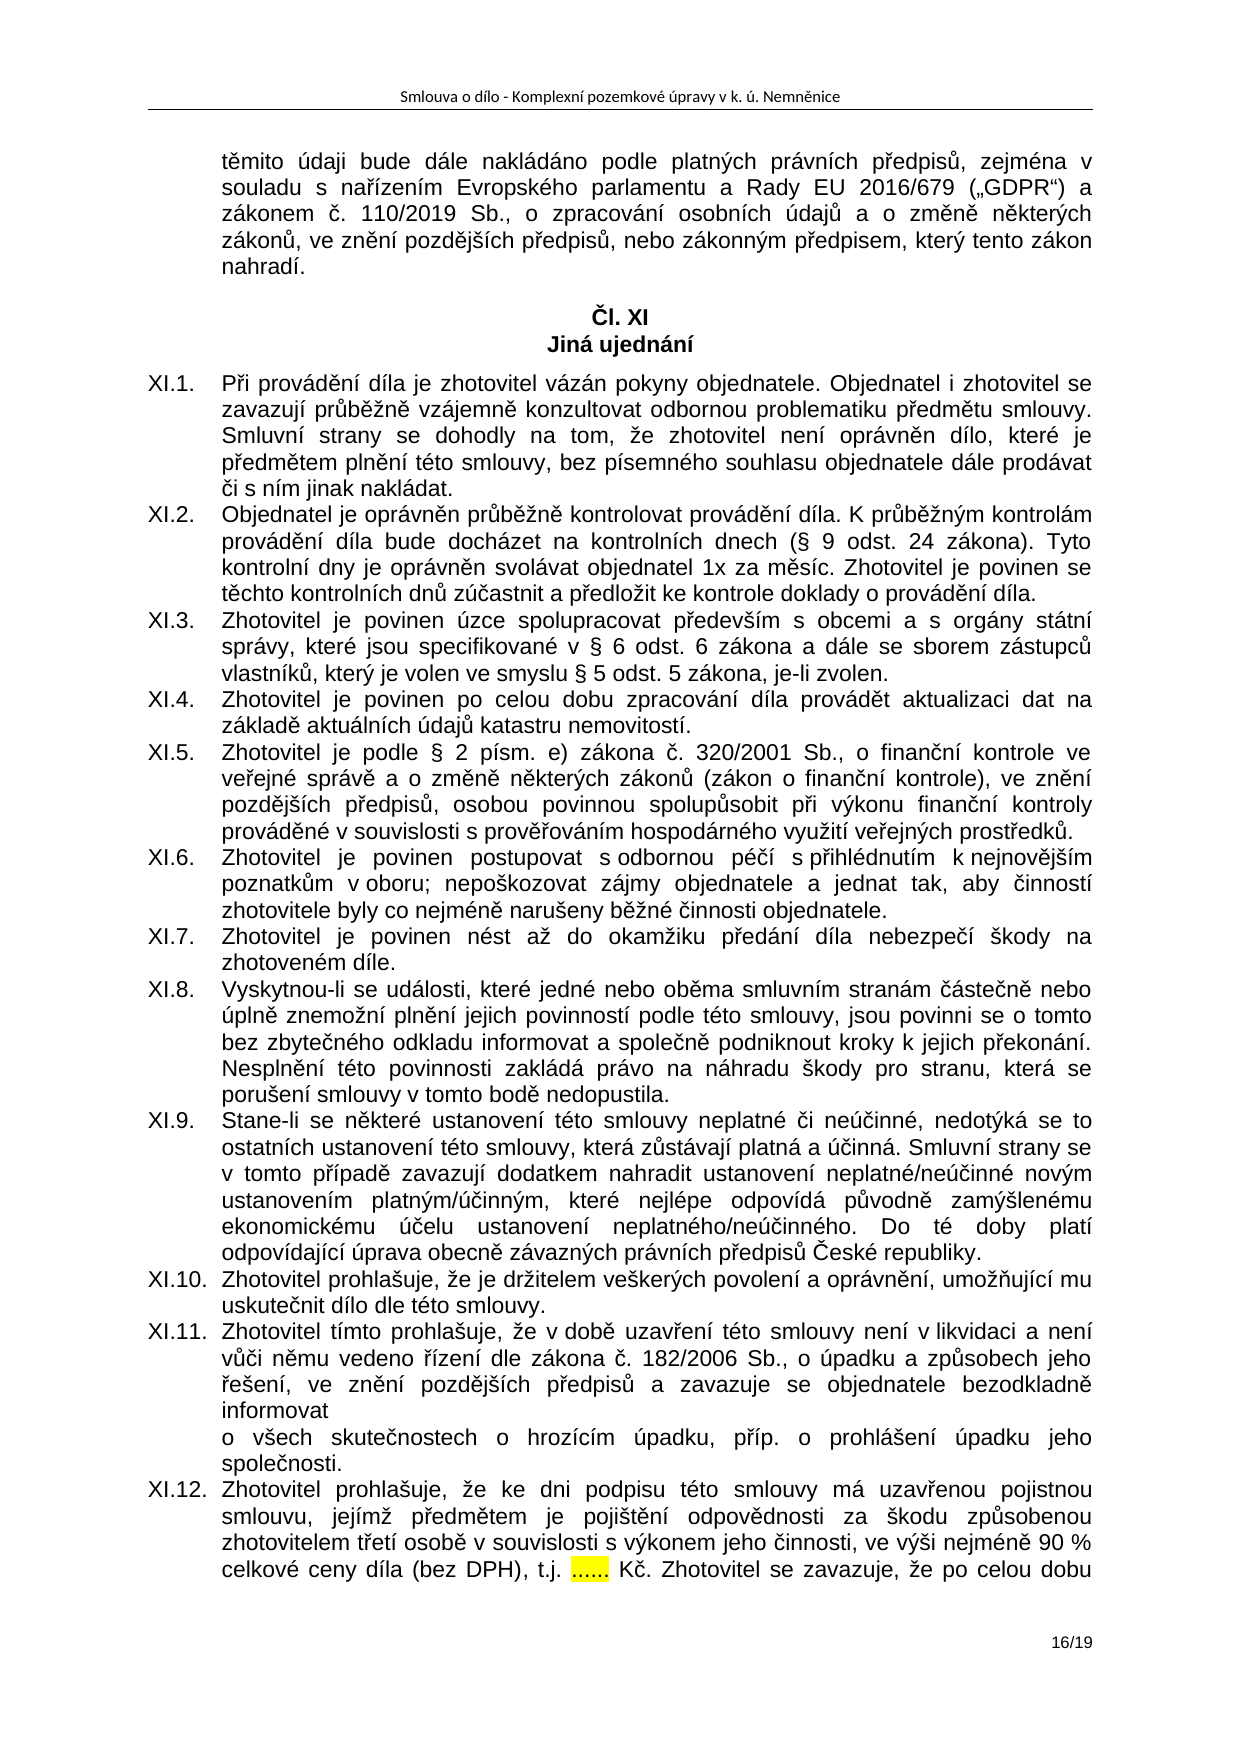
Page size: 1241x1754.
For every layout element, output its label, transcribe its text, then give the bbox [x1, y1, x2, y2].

subtitle Čl. XI Jiná ujednání [148, 304, 1093, 357]
list Zhotovitel tímto prohlašuje, že v době uzavření této smlouvy není v likvidaci a není vůči němu vedeno řízení dle zákona č. 182/2006 Sb., o úpadku a způsobech jeho řešení, ve znění pozdějších předpisů a zavazuje se objednatele bezodkladně informovat o všech skutečnostech o hrozícím úpadku, příp. o prohlášení úpadku jeho společnosti. [148, 1318, 1093, 1476]
list Zhotovitel je podle § 2 písm. e) zákona č. 320/2001 Sb., o finanční kontrole ve veřejné správě a o změně některých zákonů (zákon o finanční kontrole), ve znění pozdějších předpisů, osobou povinnou spolupůsobit při výkonu finanční kontroly prováděné v souvislosti s prověřováním hospodárného využití veřejných prostředků. [148, 738, 1093, 844]
list Zhotovitel je povinen úzce spolupracovat především s obcemi a s orgány státní správy, které jsou specifikované v § 6 odst. 6 zákona a dále se sborem zástupců vlastníků, který je volen ve smyslu § 5 odst. 5 zákona, je-li zvolen. [148, 607, 1093, 686]
list Zhotovitel prohlašuje, že je držitelem veškerých povolení a oprávnění, umožňující mu uskutečnit dílo dle této smlouvy. [148, 1266, 1093, 1318]
list Stane-li se některé ustanovení této smlouvy neplatné či neúčinné, nedotýká se to ostatních ustanovení této smlouvy, která zůstávají platná a účinná. Smluvní strany se v tomto případě zavazují dodatkem nahradit ustanovení neplatné/neúčinné novým ustanovením platným/účinným, které nejlépe odpovídá původně zamýšlenému ekonomickému účelu ustanovení neplatného/neúčinného. Do té doby platí odpovídající úprava obecně závazných právních předpisů České republiky. [148, 1107, 1093, 1266]
list Objednatel je oprávněn průběžně kontrolovat provádění díla. K průběžným kontrolám provádění díla bude docházet na kontrolních dnech (§ 9 odst. 24 zákona). Tyto kontrolní dny je oprávněn svolávat objednatel 1x za měsíc. Zhotovitel je povinen se těchto kontrolních dnů zúčastnit a předložit ke kontrole doklady o provádění díla. [148, 501, 1093, 607]
list Zhotovitel je povinen postupovat s odbornou péčí s přihlédnutím k nejnovějším poznatkům v oboru; nepoškozovat zájmy objednatele a jednat tak, aby činností zhotovitele byly co nejméně narušeny běžné činnosti objednatele. [148, 844, 1093, 923]
list Vyskytnou-li se události, které jedné nebo oběma smluvním stranám částečně nebo úplně znemožní plnění jejich povinností podle této smlouvy, jsou povinni se o tomto bez zbytečného odkladu informovat a společně podniknout kroky k jejich překonání. Nesplnění této povinnosti zakládá právo na náhradu škody pro stranu, která se porušení smlouvy v tomto bodě nedopustila. [148, 976, 1093, 1107]
list Zhotovitel je povinen nést až do okamžiku předání díla nebezpečí škody na zhotoveném díle. [148, 923, 1093, 976]
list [148, 148, 1093, 279]
list Zhotovitel je povinen po celou dobu zpracování díla provádět aktualizaci dat na základě aktuálních údajů katastru nemovitostí. [148, 686, 1093, 738]
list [148, 1476, 1093, 1582]
list Při provádění díla je zhotovitel vázán pokyny objednatele. Objednatel i zhotovitel se zavazují průběžně vzájemně konzultovat odbornou problematiku předmětu smlouvy. Smluvní strany se dohodly na tom, že zhotovitel není oprávněn dílo, které je předmětem plnění této smlouvy, bez písemného souhlasu objednatele dále prodávat či s ním jinak nakládat. [148, 369, 1093, 501]
